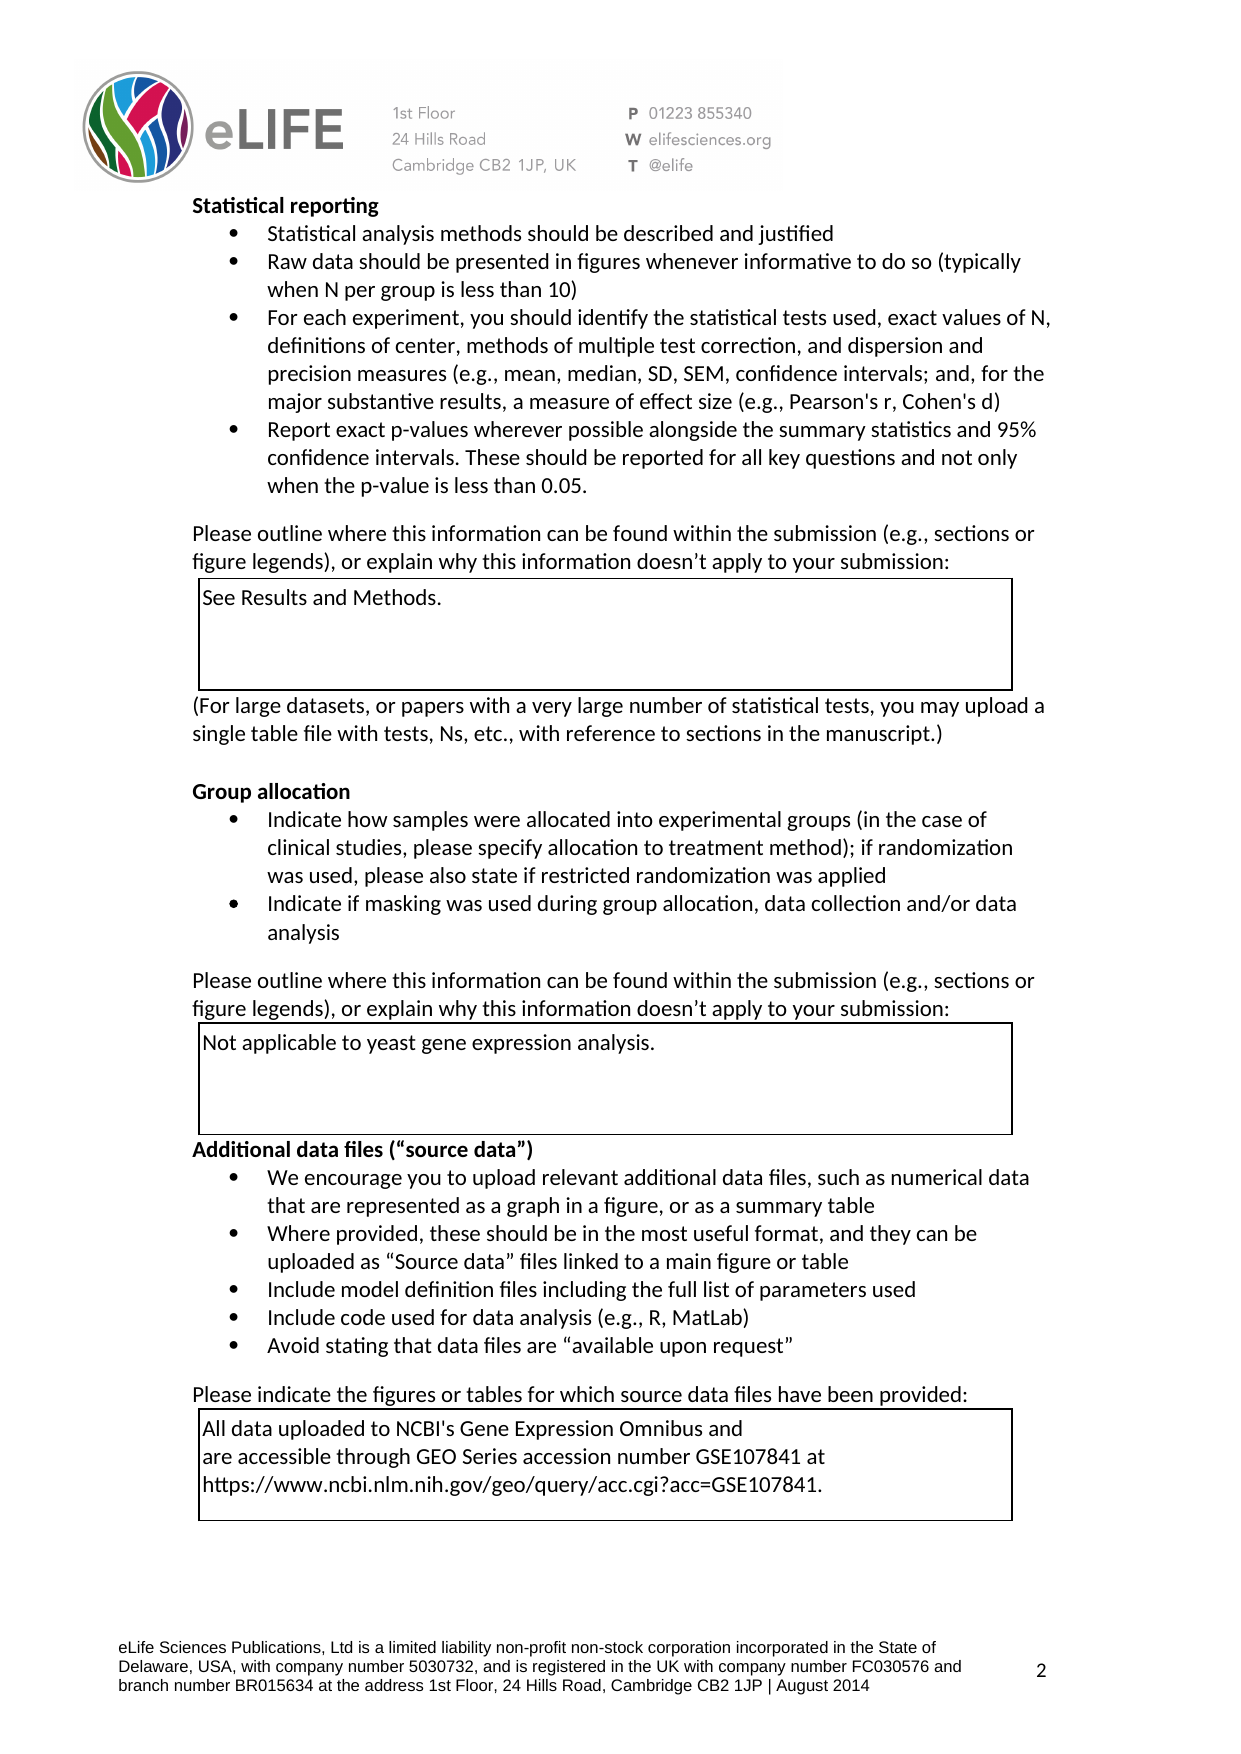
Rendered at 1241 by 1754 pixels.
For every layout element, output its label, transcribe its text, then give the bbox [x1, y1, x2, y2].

text Please indicate the figures or tables for which source data files have been provided: [192, 1380, 1053, 1408]
picture [73, 59, 784, 191]
text See Results and Methods. [200, 581, 1011, 613]
text Statistical reporting [192, 191, 1053, 219]
text (For large datasets, or papers with a very large number of statistical tests, you may upload a single table file with tests, Ns, etc., with reference to sections in the manuscript.) [192, 603, 1053, 747]
list Where provided, these should be in the most useful format, and they can be uploaded as “Source data” files linked to a main figure or table [229, 1219, 1053, 1276]
list Indicate if masking was used during group allocation, data collection and/or data analysis [229, 889, 1053, 946]
list Include model definition files including the full list of parameters used [229, 1276, 1053, 1303]
list Report exact p-values wherever possible alongside the summary statistics and 95% confidence intervals. These should be reported for all key questions and not only when the p-value is less than 0.05. [229, 415, 1053, 499]
text Group allocation [192, 777, 1053, 806]
text All data uploaded to NCBI's Gene Expression Omnibus and [200, 1412, 1011, 1442]
list We encourage you to upload relevant additional data files, such as numerical data that are represented as a graph in a figure, or as a summary table [229, 1163, 1053, 1219]
list Raw data should be presented in figures whenever informative to do so (typically when N per group is less than 10) [229, 247, 1053, 303]
list Include code used for data analysis (e.g., R, MatLab) [229, 1303, 1053, 1332]
text Additional data files (“source data”) [192, 1052, 1053, 1163]
list For each experiment, you should identify the statistical tests used, exact values of N, definitions of center, methods of multiple test correction, and dispersion and precision measures (e.g., mean, median, SD, SEM, confidence intervals; and, for the major substantive results, a measure of effect size (e.g., Pearson's r, Cohen's d) [229, 303, 1053, 415]
list Statistical analysis methods should be described and justified [229, 219, 1053, 247]
text https://www.ncbi.nlm.nih.gov/geo/query/acc.cgi?acc=GSE107841. [200, 1470, 1011, 1500]
list Indicate how samples were allocated into experimental groups (in the case of clinical studies, please specify allocation to treatment method); if randomization was used, please also state if restricted randomization was applied [229, 806, 1053, 889]
text are accessible through GEO Series accession number GSE107841 at [202, 1442, 1009, 1470]
list Avoid stating that data files are “available upon request” [229, 1332, 1053, 1359]
text Not applicable to yeast gene expression analysis. [200, 1026, 1011, 1058]
